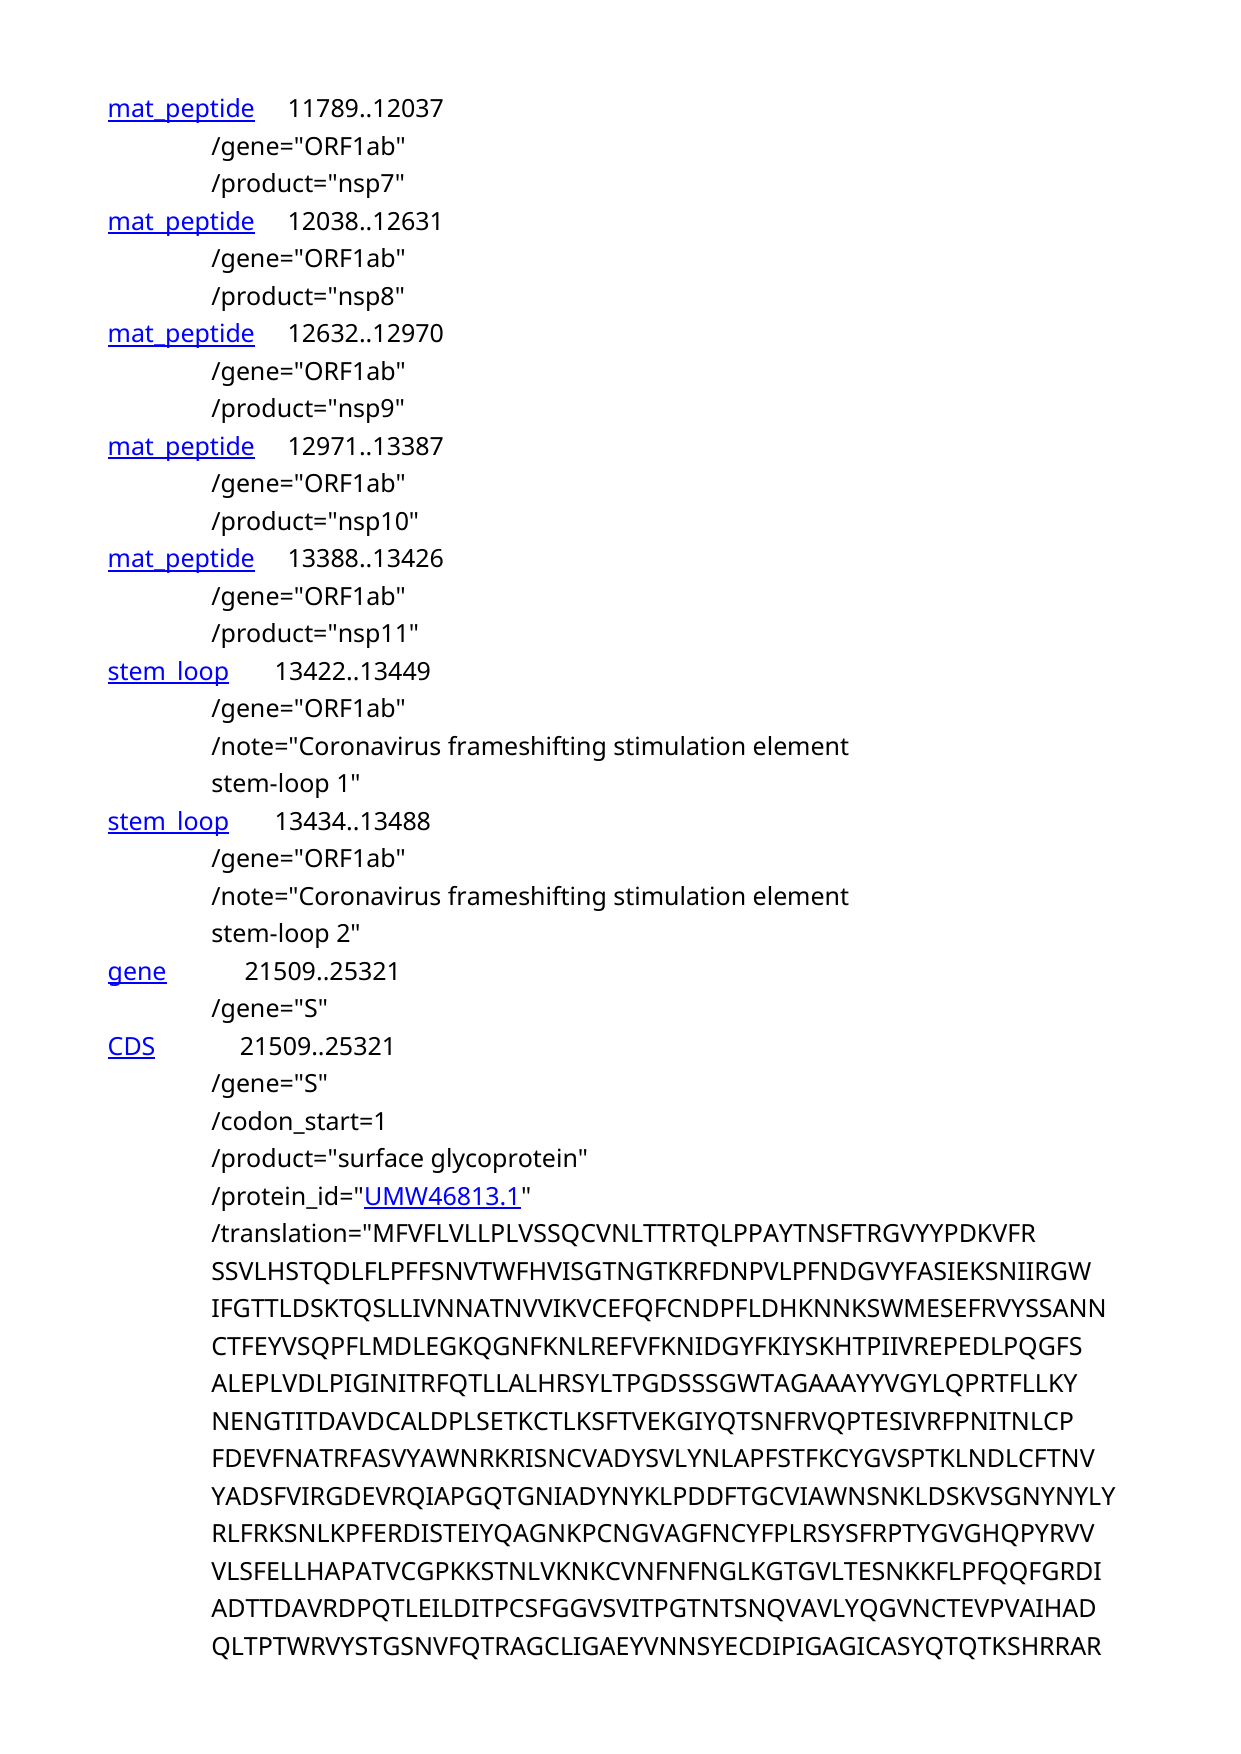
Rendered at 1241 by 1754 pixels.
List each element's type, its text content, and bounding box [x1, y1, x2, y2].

text /product="nsp10" [75, 502, 1165, 539]
text /gene="ORF1ab" [75, 464, 1165, 502]
text /codon_start=1 [75, 1102, 1165, 1139]
text stem-loop 2" [75, 914, 1165, 952]
text /gene="ORF1ab" [75, 839, 1165, 877]
text /product="nsp9" [75, 389, 1165, 427]
text stem_loop 13422..13449 [75, 652, 1165, 689]
text /gene="ORF1ab" [75, 239, 1165, 277]
text mat_peptide 12971..13387 [75, 427, 1165, 464]
text SSVLHSTQDLFLPFFSNVTWFHVISGTNGTKRFDNPVLPFNDGVYFASIEKSNIIRGW [75, 1252, 1165, 1289]
text /product="surface glycoprotein" [75, 1139, 1165, 1177]
text CDS 21509..25321 [75, 1027, 1165, 1064]
text ADTTDAVRDPQTLEILDITPCSFGGVSVITPGTNTSNQVAVLYQGVNCTEVPVAIHAD [75, 1589, 1165, 1627]
text /product="nsp8" [75, 277, 1165, 314]
text RLFRKSNLKPFERDISTEIYQAGNKPCNGVAGFNCYFPLRSYSFRPTYGVGHQPYRVV [75, 1514, 1165, 1552]
text /gene="S" [75, 1064, 1165, 1102]
text /gene="S" [75, 989, 1165, 1027]
text CTFEYVSQPFLMDLEGKQGNFKNLREFVFKNIDGYFKIYSKHTPIIVREPEDLPQGFS [75, 1327, 1165, 1364]
text /product="nsp11" [75, 614, 1165, 652]
text /note="Coronavirus frameshifting stimulation element [75, 877, 1165, 914]
text stem-loop 1" [75, 764, 1165, 802]
text IFGTTLDSKTQSLLIVNNATNVVIKVCEFQFCNDPFLDHKNNKSWMESEFRVYSSANN [75, 1289, 1165, 1327]
text mat_peptide 12038..12631 [75, 202, 1165, 239]
text /gene="ORF1ab" [75, 127, 1165, 164]
text /note="Coronavirus frameshifting stimulation element [75, 727, 1165, 764]
text NENGTITDAVDCALDPLSETKCTLKSFTVEKGIYQTSNFRVQPTESIVRFPNITNLCP [75, 1402, 1165, 1439]
text mat_peptide 12632..12970 [75, 314, 1165, 352]
text ALEPLVDLPIGINITRFQTLLALHRSYLTPGDSSSGWTAGAAAYYVGYLQPRTFLLKY [75, 1364, 1165, 1402]
text gene 21509..25321 [75, 952, 1165, 989]
text /protein_id="UMW46813.1" [75, 1177, 1165, 1214]
text /gene="ORF1ab" [75, 352, 1165, 389]
text /product="nsp7" [75, 164, 1165, 202]
text /translation="MFVFLVLLPLVSSQCVNLTTRTQLPPAYTNSFTRGVYYPDKVFR [75, 1214, 1165, 1252]
text QLTPTWRVYSTGSNVFQTRAGCLIGAEYVNNSYECDIPIGAGICASYQTQTKSHRRAR [75, 1627, 1165, 1664]
text YADSFVIRGDEVRQIAPGQTGNIADYNYKLPDDFTGCVIAWNSNKLDSKVSGNYNYLY [75, 1477, 1165, 1514]
text VLSFELLHAPATVCGPKKSTNLVKNKCVNFNFNGLKGTGVLTESNKKFLPFQQFGRDI [75, 1552, 1165, 1589]
text /gene="ORF1ab" [75, 689, 1165, 727]
text mat_peptide 13388..13426 [75, 539, 1165, 577]
text FDEVFNATRFASVYAWNRKRISNCVADYSVLYNLAPFSTFKCYGVSPTKLNDLCFTNV [75, 1439, 1165, 1477]
text stem_loop 13434..13488 [75, 802, 1165, 839]
text /gene="ORF1ab" [75, 577, 1165, 614]
text mat_peptide 11789..12037 [75, 89, 1165, 127]
